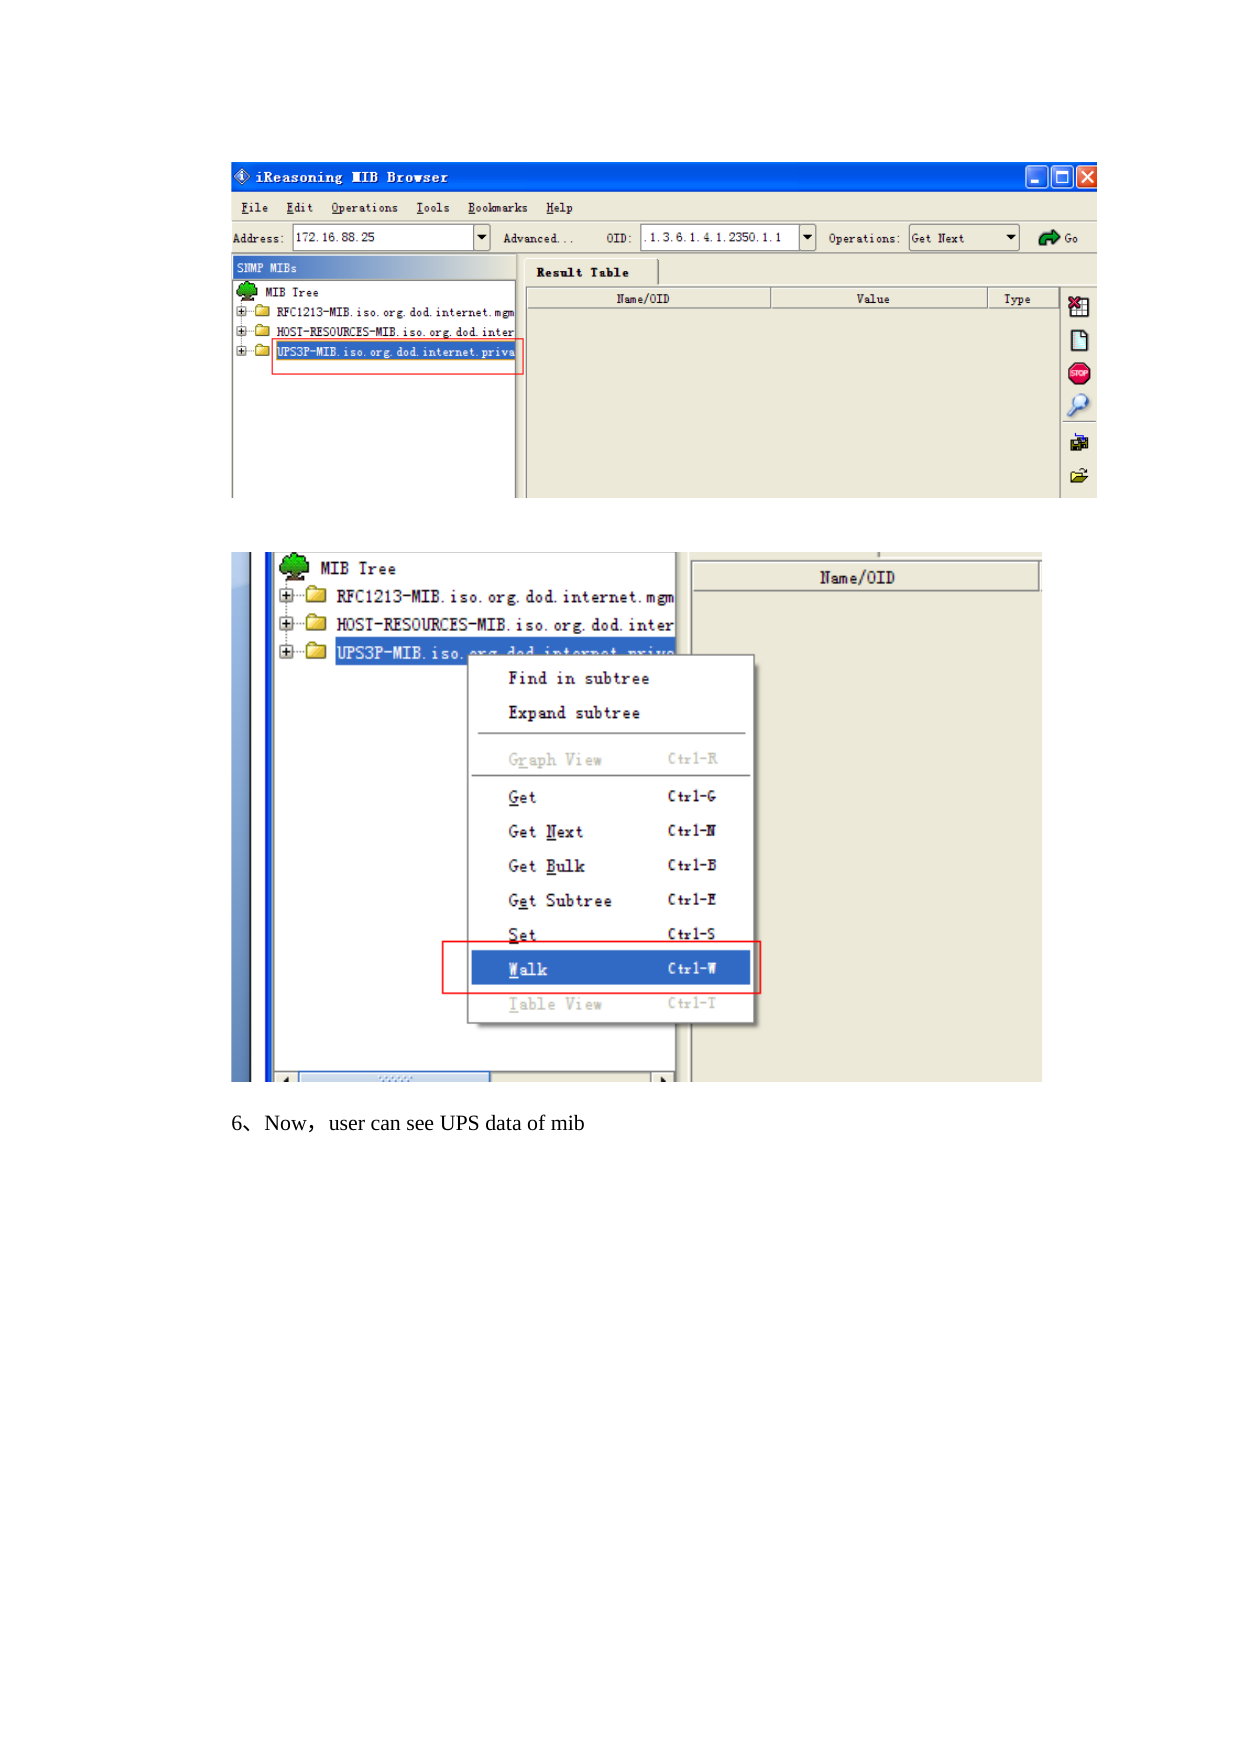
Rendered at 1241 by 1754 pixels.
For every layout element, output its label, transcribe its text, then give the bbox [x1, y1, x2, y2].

picture [231, 162, 1097, 498]
picture [231, 552, 1043, 1082]
text 6、Now，user can see UPS data of mib [231, 1104, 1053, 1137]
